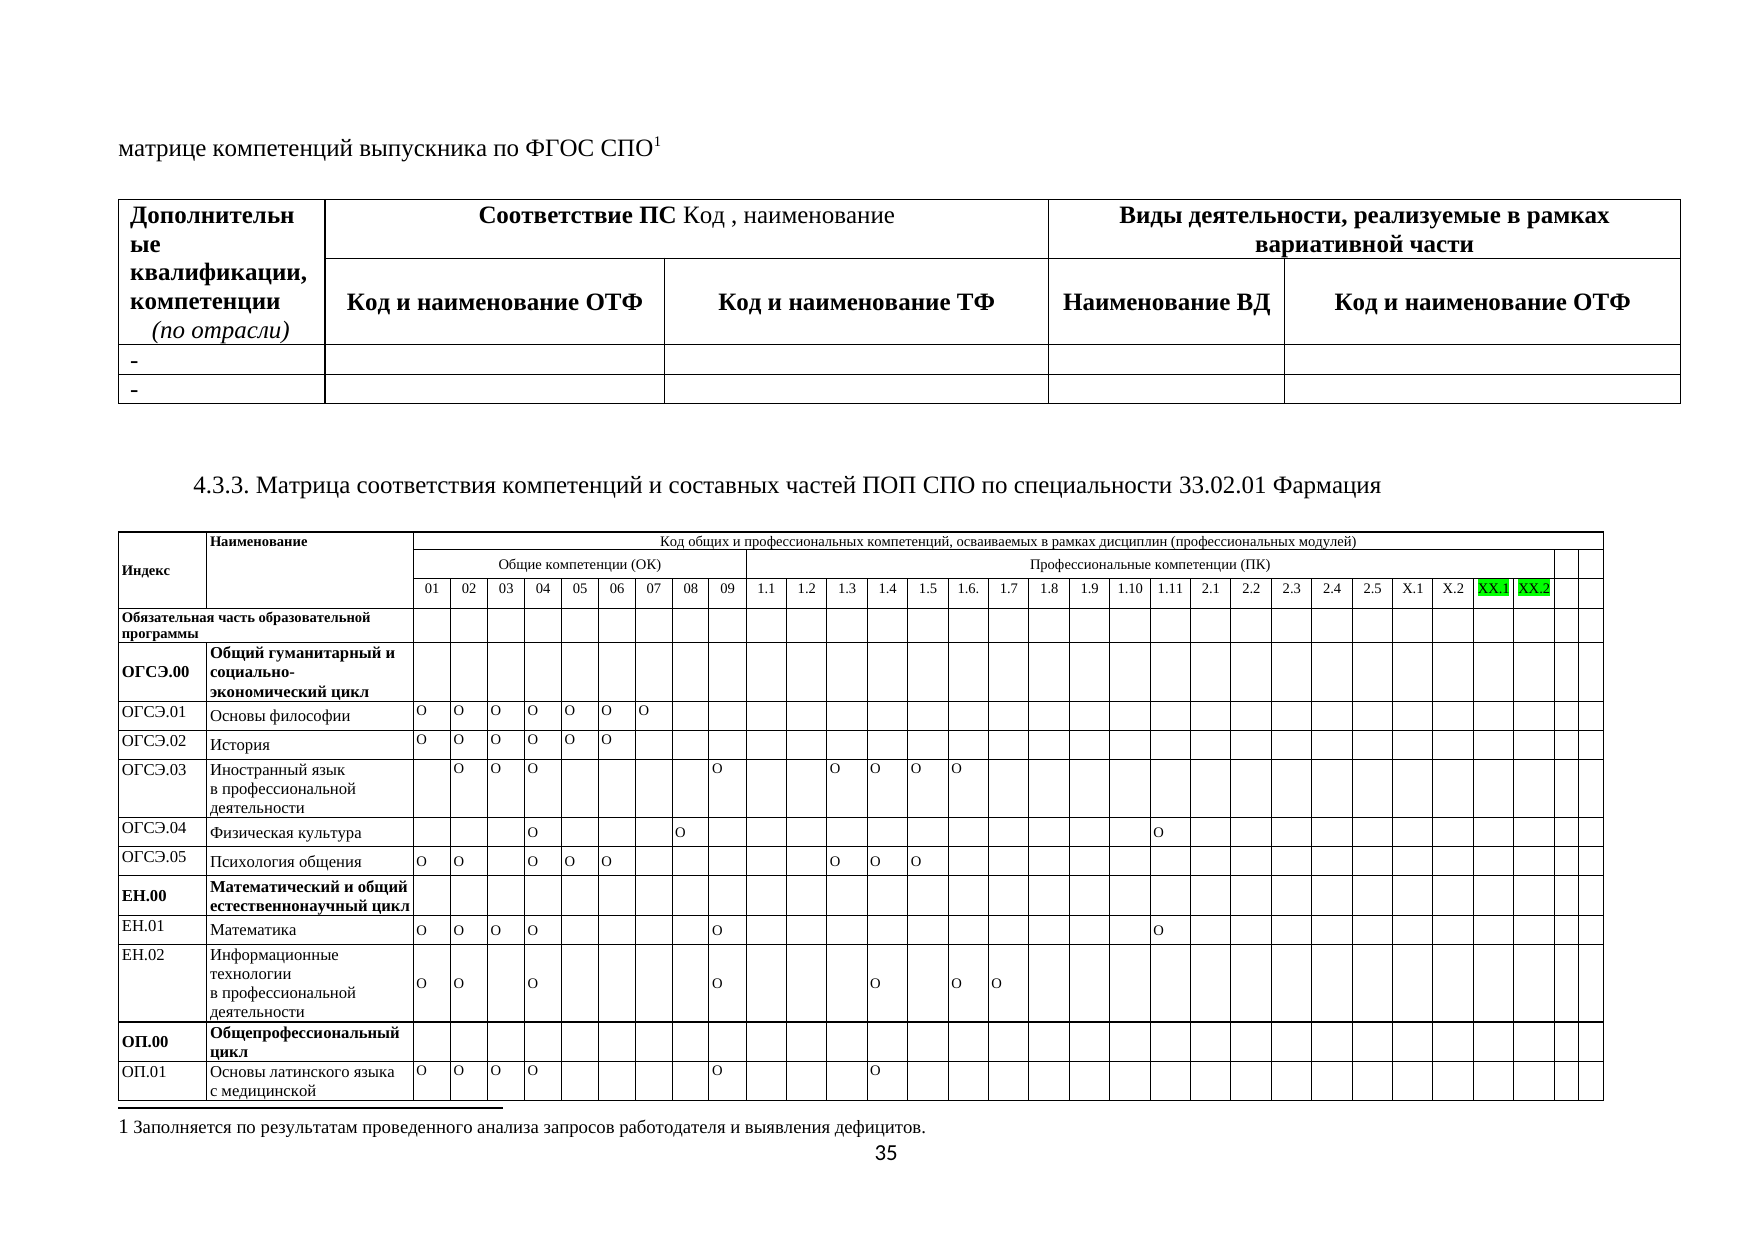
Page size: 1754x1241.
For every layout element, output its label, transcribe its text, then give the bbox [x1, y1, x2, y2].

table_cell [1110, 916, 1150, 944]
table_cell О [525, 702, 561, 729]
table_cell [709, 847, 746, 875]
table_cell Математика [207, 916, 413, 944]
table_cell [1070, 847, 1109, 875]
table_cell [1353, 643, 1392, 701]
table_cell О [414, 945, 450, 1021]
table_cell [1393, 731, 1432, 759]
table_cell [1231, 1062, 1271, 1100]
table_cell О [488, 1062, 524, 1100]
table_cell [1579, 847, 1603, 875]
table_cell ОГСЭ.02 [119, 731, 206, 759]
table_cell - [119, 375, 324, 403]
table_cell О [599, 847, 635, 875]
table_cell [989, 876, 1028, 915]
table_cell О [562, 847, 598, 875]
table_cell ОГСЭ.00 [119, 643, 206, 701]
table_cell [1353, 847, 1392, 875]
table_cell [1070, 1023, 1109, 1061]
table_cell [1231, 702, 1271, 729]
table_cell [673, 916, 708, 944]
table_cell [787, 876, 826, 915]
table_cell [1555, 1062, 1578, 1100]
table_cell [827, 609, 867, 642]
table_cell [908, 609, 948, 642]
table_cell [1070, 916, 1109, 944]
table_cell [1555, 876, 1578, 915]
table_cell [1474, 760, 1513, 817]
table_cell 1.1 [747, 579, 786, 607]
table_cell [1579, 760, 1603, 817]
table_cell [1393, 1023, 1432, 1061]
table_cell [599, 916, 635, 944]
table_cell О [868, 945, 907, 1021]
table_cell [787, 1062, 826, 1100]
table_cell [1191, 916, 1230, 944]
table_cell [1353, 609, 1392, 642]
table_cell [949, 1023, 988, 1061]
table_cell [599, 1062, 635, 1100]
table_cell [868, 876, 907, 915]
table_cell [488, 818, 524, 846]
table_cell [562, 643, 598, 701]
table_cell О [525, 731, 561, 759]
table_cell [1393, 609, 1432, 642]
table_cell [636, 916, 672, 944]
table_cell [1514, 818, 1554, 846]
table_cell [1191, 760, 1230, 817]
table_cell О [949, 945, 988, 1021]
table_cell [1514, 760, 1554, 817]
table_cell О [562, 702, 598, 729]
table_cell [1353, 1023, 1392, 1061]
table_cell [1049, 345, 1284, 373]
table_cell [908, 643, 948, 701]
table_cell [908, 818, 948, 846]
table_cell [747, 643, 786, 701]
table_cell [599, 609, 635, 642]
table_cell [709, 702, 746, 729]
table_cell ОГСЭ.05 [119, 847, 206, 875]
table_cell [1474, 731, 1513, 759]
table_header Дополнительные квалификации, компетенции (по отрасли) [119, 200, 324, 344]
table_cell [1555, 916, 1578, 944]
table_cell [868, 609, 907, 642]
table_cell О [451, 1062, 487, 1100]
table_cell [787, 643, 826, 701]
table_cell [636, 876, 672, 915]
table_cell [1272, 945, 1311, 1021]
table_cell [1070, 760, 1109, 817]
table_cell [1474, 1023, 1513, 1061]
table_cell О [827, 760, 867, 817]
table_cell [787, 731, 826, 759]
table_cell [451, 876, 487, 915]
table_cell Психология общения [207, 847, 413, 875]
table_cell [1433, 945, 1473, 1021]
table_cell О [949, 760, 988, 817]
table_cell [1579, 609, 1603, 642]
table_cell [709, 731, 746, 759]
table_cell [1151, 702, 1190, 729]
table_cell [636, 818, 672, 846]
table_cell [414, 643, 450, 701]
table_cell [1474, 847, 1513, 875]
table_cell [989, 702, 1028, 729]
table_cell [1474, 945, 1513, 1021]
table_cell 1.9 [1070, 579, 1109, 607]
table_cell [1151, 760, 1190, 817]
table_cell [787, 609, 826, 642]
table_cell [1433, 702, 1473, 729]
table_cell ОП.00 [119, 1023, 206, 1061]
table_cell [488, 1023, 524, 1061]
table_cell [1433, 847, 1473, 875]
table_cell [827, 643, 867, 701]
table_cell О [488, 916, 524, 944]
table_cell О [868, 847, 907, 875]
table_cell [827, 702, 867, 729]
table_cell [1312, 1062, 1352, 1100]
table_cell [787, 945, 826, 1021]
table_cell [1272, 1023, 1311, 1061]
table_cell [1070, 643, 1109, 701]
table_cell [636, 847, 672, 875]
table_cell [665, 375, 1048, 403]
table_cell [747, 1062, 786, 1100]
table_cell Общий гуманитарный и социально-экономический цикл [207, 643, 413, 701]
table_cell [1070, 702, 1109, 729]
table_cell [1110, 643, 1150, 701]
table_cell [1579, 818, 1603, 846]
table_cell [1312, 1023, 1352, 1061]
table_cell [1029, 945, 1069, 1021]
table_cell [1474, 643, 1513, 701]
table_cell [451, 1023, 487, 1061]
table_cell [787, 1023, 826, 1061]
table_cell [599, 1023, 635, 1061]
table_cell [989, 847, 1028, 875]
table_cell [673, 1023, 708, 1061]
table_cell 03 [488, 579, 524, 607]
table_cell [827, 945, 867, 1021]
table_cell Наименование ВД [1049, 259, 1284, 344]
table_cell [599, 876, 635, 915]
table_cell [989, 1062, 1028, 1100]
table_cell 2.3 [1272, 579, 1311, 607]
table_cell [1312, 818, 1352, 846]
table_cell Х.2 [1433, 579, 1473, 607]
table_cell [1110, 760, 1150, 817]
table_cell ОГСЭ.03 [119, 760, 206, 817]
table_cell [989, 609, 1028, 642]
table_cell [1474, 818, 1513, 846]
table_cell [1272, 760, 1311, 817]
table_cell [1029, 702, 1069, 729]
table_cell [1151, 609, 1190, 642]
table_cell [1474, 876, 1513, 915]
table_cell [525, 609, 561, 642]
table_cell [1272, 731, 1311, 759]
table_cell [1555, 847, 1578, 875]
table_cell [949, 818, 988, 846]
table_cell О [636, 702, 672, 729]
table_header Виды деятельности, реализуемые в рамках вариативной части [1049, 200, 1680, 257]
table_cell [1151, 876, 1190, 915]
table_cell 1.3 [827, 579, 867, 607]
table_cell 07 [636, 579, 672, 607]
table_cell [1191, 847, 1230, 875]
table_cell [1191, 731, 1230, 759]
table_cell О [827, 847, 867, 875]
table_cell [989, 916, 1028, 944]
table_cell [562, 760, 598, 817]
table_cell 1.11 [1151, 579, 1190, 607]
table_cell [1474, 609, 1513, 642]
table_cell [827, 731, 867, 759]
table_cell [673, 945, 708, 1021]
table_cell Физическая культура [207, 818, 413, 846]
table_cell Профессиональные компетенции (ПК) [747, 550, 1554, 578]
table_cell ЕН.01 [119, 916, 206, 944]
table_cell [414, 818, 450, 846]
table_cell [747, 945, 786, 1021]
table_cell [747, 760, 786, 817]
table_cell [1555, 1023, 1578, 1061]
table_cell [525, 876, 561, 915]
table_cell [1433, 1062, 1473, 1100]
table_cell О [525, 847, 561, 875]
table_cell [1579, 876, 1603, 915]
table_cell [1312, 609, 1352, 642]
table_cell [1191, 609, 1230, 642]
table_cell [989, 643, 1028, 701]
table_cell [1555, 731, 1578, 759]
table_cell [1029, 1062, 1069, 1100]
table_cell [908, 1023, 948, 1061]
table_cell О [525, 945, 561, 1021]
table_cell [1514, 916, 1554, 944]
table_cell [747, 876, 786, 915]
table_cell Иностранный язык в профессиональной деятельности [207, 760, 413, 817]
table_cell О [451, 847, 487, 875]
table_cell [787, 818, 826, 846]
table_cell [1070, 876, 1109, 915]
table_cell [787, 760, 826, 817]
table_cell Код и наименование ТФ [665, 259, 1048, 344]
table_cell О [525, 760, 561, 817]
table_cell [1191, 818, 1230, 846]
table_cell [1029, 818, 1069, 846]
table_cell [1555, 579, 1578, 607]
table_cell [636, 643, 672, 701]
table_cell [1579, 702, 1603, 729]
table_cell [1049, 375, 1284, 403]
table_cell [827, 1023, 867, 1061]
table_header Индекс [119, 533, 206, 607]
table_cell [1393, 818, 1432, 846]
table_cell [1555, 818, 1578, 846]
table_cell [1433, 1023, 1473, 1061]
table_cell [1353, 760, 1392, 817]
table_cell О [414, 1062, 450, 1100]
table_cell Информационные технологии в профессиональной деятельности [207, 945, 413, 1021]
table_cell [1579, 579, 1603, 607]
table_cell [908, 702, 948, 729]
table_cell [787, 916, 826, 944]
table_cell Код и наименование ОТФ [326, 259, 664, 344]
table_cell 2.5 [1353, 579, 1392, 607]
table_cell [1029, 847, 1069, 875]
table_cell [562, 1023, 598, 1061]
table_cell О [1151, 818, 1190, 846]
table_cell [908, 731, 948, 759]
table_cell О [414, 916, 450, 944]
table_cell [747, 847, 786, 875]
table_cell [207, 1062, 413, 1100]
table_cell [1312, 916, 1352, 944]
table_cell [868, 1023, 907, 1061]
table_cell [451, 818, 487, 846]
table_cell [989, 818, 1028, 846]
table_cell [1433, 876, 1473, 915]
table_cell [1393, 945, 1432, 1021]
table_cell [868, 702, 907, 729]
table_cell [1191, 1062, 1230, 1100]
table_cell О [488, 731, 524, 759]
table_cell [1110, 731, 1150, 759]
table_cell [636, 1062, 672, 1100]
table_cell [1070, 818, 1109, 846]
table_cell [1029, 609, 1069, 642]
table_cell О [451, 916, 487, 944]
table_cell [1231, 916, 1271, 944]
table_cell [1272, 609, 1311, 642]
table_cell [1555, 550, 1578, 578]
table_cell 08 [673, 579, 708, 607]
table_cell [636, 760, 672, 817]
table_cell [1029, 760, 1069, 817]
table_cell [636, 609, 672, 642]
table_cell 1.8 [1029, 579, 1069, 607]
table_cell [868, 916, 907, 944]
table_cell [1312, 760, 1352, 817]
table_cell [949, 731, 988, 759]
table_cell [1353, 818, 1392, 846]
table_cell [1393, 643, 1432, 701]
table_cell О [868, 1062, 907, 1100]
table_cell 04 [525, 579, 561, 607]
table_cell [1474, 1062, 1513, 1100]
table_cell [1393, 1062, 1432, 1100]
table_cell 09 [709, 579, 746, 607]
table_cell [1353, 916, 1392, 944]
table_cell [709, 1023, 746, 1061]
table_cell О [599, 702, 635, 729]
table_cell [1514, 643, 1554, 701]
table_cell ХХ.2 [1514, 579, 1554, 607]
table_cell [525, 1023, 561, 1061]
table_cell [1514, 847, 1554, 875]
table_cell 05 [562, 579, 598, 607]
table_cell [562, 876, 598, 915]
table_cell 01 [414, 579, 450, 607]
table_cell [827, 876, 867, 915]
table_cell [949, 643, 988, 701]
table_cell [747, 916, 786, 944]
table_cell [949, 916, 988, 944]
table_cell [1231, 609, 1271, 642]
table_cell [1029, 643, 1069, 701]
table_cell [908, 876, 948, 915]
table_cell [1231, 643, 1271, 701]
table_cell Х.1 [1393, 579, 1432, 607]
table_cell [868, 818, 907, 846]
table_cell [1110, 876, 1150, 915]
table_cell [414, 609, 450, 642]
table_cell [636, 1023, 672, 1061]
table_cell [414, 760, 450, 817]
table_cell [1029, 916, 1069, 944]
table_cell О [525, 818, 561, 846]
table_cell О [451, 702, 487, 729]
table_cell [488, 643, 524, 701]
table_cell [949, 609, 988, 642]
table_cell О [488, 702, 524, 729]
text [118, 133, 1654, 162]
table_cell [1555, 609, 1578, 642]
table_cell [989, 731, 1028, 759]
table_cell [1110, 1023, 1150, 1061]
table_cell [1353, 1062, 1392, 1100]
table_cell [1433, 609, 1473, 642]
table_cell [989, 1023, 1028, 1061]
table_cell [488, 609, 524, 642]
table_cell [1272, 916, 1311, 944]
table_cell 1.6. [949, 579, 988, 607]
table_cell [868, 731, 907, 759]
table_cell Основы философии [207, 702, 413, 729]
table_cell [1393, 876, 1432, 915]
table_cell [1272, 643, 1311, 701]
table_cell [1353, 731, 1392, 759]
table_cell [747, 818, 786, 846]
table_cell [1191, 945, 1230, 1021]
table_cell [673, 1062, 708, 1100]
table_cell [1110, 1062, 1150, 1100]
table_cell ОП.01 [119, 1062, 206, 1100]
table_cell [1474, 702, 1513, 729]
table_cell О [709, 1062, 746, 1100]
table_cell [562, 916, 598, 944]
table_cell [488, 876, 524, 915]
table_cell О [414, 702, 450, 729]
table_cell [1353, 702, 1392, 729]
table_cell О [1151, 916, 1190, 944]
table_cell [1433, 916, 1473, 944]
table_cell [1231, 1023, 1271, 1061]
table_cell [1231, 731, 1271, 759]
table_cell Общие компетенции (ОК) [414, 550, 746, 578]
table_cell [1151, 643, 1190, 701]
table_cell [747, 702, 786, 729]
table_cell ЕН.00 [119, 876, 206, 915]
table_cell [1231, 760, 1271, 817]
table_cell О [451, 760, 487, 817]
table_cell [1514, 876, 1554, 915]
table_cell Обязательная часть образовательной программы [119, 609, 413, 642]
table_cell [525, 643, 561, 701]
table_cell [673, 847, 708, 875]
table_cell [636, 945, 672, 1021]
table_cell [709, 643, 746, 701]
table_cell [1029, 1023, 1069, 1061]
table_cell [1514, 609, 1554, 642]
table_cell [1433, 731, 1473, 759]
table_cell [1312, 643, 1352, 701]
table_cell [1029, 876, 1069, 915]
table_cell О [451, 731, 487, 759]
table_cell [1433, 818, 1473, 846]
table_cell О [451, 945, 487, 1021]
table_cell [1029, 731, 1069, 759]
table_cell [827, 1062, 867, 1100]
table_cell [1151, 847, 1190, 875]
table_cell [562, 1062, 598, 1100]
table_cell [673, 609, 708, 642]
table_cell [673, 760, 708, 817]
table_cell [1151, 1062, 1190, 1100]
table_cell О [709, 916, 746, 944]
table_cell [1312, 702, 1352, 729]
table_cell [1312, 731, 1352, 759]
table_cell [1353, 945, 1392, 1021]
table_cell ОГСЭ.04 [119, 818, 206, 846]
table_cell [1070, 731, 1109, 759]
table_cell [451, 643, 487, 701]
table_cell [1110, 609, 1150, 642]
table_cell О [908, 847, 948, 875]
table_cell [599, 818, 635, 846]
table_cell [1393, 760, 1432, 817]
table_cell [1070, 945, 1109, 1021]
table_header Соответствие ПС Код , наименование [326, 200, 1048, 257]
table_cell [747, 1023, 786, 1061]
table_cell [673, 702, 708, 729]
table_cell [1191, 702, 1230, 729]
table_cell 1.7 [989, 579, 1028, 607]
table_cell [1231, 847, 1271, 875]
table_cell 2.2 [1231, 579, 1271, 607]
table_cell История [207, 731, 413, 759]
table_cell [1312, 876, 1352, 915]
table_cell [326, 375, 664, 403]
table_cell [1231, 818, 1271, 846]
table_cell [1070, 609, 1109, 642]
table_cell [908, 1062, 948, 1100]
table_cell [1151, 1023, 1190, 1061]
table_cell [1579, 731, 1603, 759]
table_cell [1231, 945, 1271, 1021]
table_cell [326, 345, 664, 373]
table_cell [1514, 945, 1554, 1021]
table_cell [1555, 643, 1578, 701]
table_cell [562, 609, 598, 642]
table_cell [1579, 916, 1603, 944]
table_cell [1579, 1023, 1603, 1061]
table_cell [1151, 945, 1190, 1021]
table_cell [1272, 818, 1311, 846]
table_cell Код и наименование ОТФ [1285, 259, 1680, 344]
table_cell 1.10 [1110, 579, 1150, 607]
table_cell [1272, 1062, 1311, 1100]
table_cell [665, 345, 1048, 373]
table_cell О [709, 945, 746, 1021]
table_cell [1272, 702, 1311, 729]
table_cell [1353, 876, 1392, 915]
table_cell [747, 609, 786, 642]
table_cell [451, 609, 487, 642]
table_cell [908, 945, 948, 1021]
table_cell [1555, 702, 1578, 729]
table_cell 02 [451, 579, 487, 607]
table_cell [1474, 916, 1513, 944]
table_cell [787, 847, 826, 875]
table_cell [599, 760, 635, 817]
table_header Код общих и профессиональных компетенций, осваиваемых в рамках дисциплин (профессиональных модулей) [414, 533, 1603, 549]
table_cell 2.4 [1312, 579, 1352, 607]
text 4.3.3. Матрица соответствия компетенций и составных частей ПОП СПО по специальности 33.02.01 Фармация [193, 470, 1654, 499]
table_cell [1514, 1023, 1554, 1061]
table_cell [908, 916, 948, 944]
table_cell [562, 818, 598, 846]
table_cell [1191, 876, 1230, 915]
table_cell [1110, 818, 1150, 846]
table_cell [709, 818, 746, 846]
table_cell 1.2 [787, 579, 826, 607]
table_cell [949, 847, 988, 875]
table_cell О [525, 916, 561, 944]
table_cell О [673, 818, 708, 846]
table_cell [1110, 847, 1150, 875]
table_cell [1191, 1023, 1230, 1061]
table_cell ЕН.02 [119, 945, 206, 1021]
table_cell О [414, 731, 450, 759]
table_cell [414, 1023, 450, 1061]
table_cell О [488, 760, 524, 817]
table_cell О [908, 760, 948, 817]
table_cell [599, 945, 635, 1021]
table_cell 06 [599, 579, 635, 607]
table_cell [1231, 876, 1271, 915]
table_cell [673, 643, 708, 701]
table_cell [827, 916, 867, 944]
table_cell [1555, 760, 1578, 817]
table_cell [709, 876, 746, 915]
table_cell О [989, 945, 1028, 1021]
table_cell [949, 876, 988, 915]
table_cell 2.1 [1191, 579, 1230, 607]
table_cell [1070, 1062, 1109, 1100]
table_cell [1151, 731, 1190, 759]
table_cell [1285, 345, 1680, 373]
table_cell [673, 876, 708, 915]
table_cell [599, 643, 635, 701]
table_cell [562, 945, 598, 1021]
table_cell [1393, 916, 1432, 944]
table_cell [414, 876, 450, 915]
table_cell [1110, 945, 1150, 1021]
table_cell [488, 945, 524, 1021]
table_cell [673, 731, 708, 759]
table_cell [1285, 375, 1680, 403]
table_cell [1433, 760, 1473, 817]
table_cell [488, 847, 524, 875]
table_cell [709, 609, 746, 642]
table_cell - [119, 345, 324, 373]
table_cell О [709, 760, 746, 817]
table_cell [1514, 1062, 1554, 1100]
table_cell [949, 702, 988, 729]
table_cell [747, 731, 786, 759]
table_cell О [562, 731, 598, 759]
table_cell [868, 643, 907, 701]
table_cell О [868, 760, 907, 817]
table_cell [1514, 702, 1554, 729]
table_cell [1272, 847, 1311, 875]
table_cell [1393, 702, 1432, 729]
table_cell [1514, 731, 1554, 759]
table_cell [1433, 643, 1473, 701]
table_cell [1579, 550, 1603, 578]
table_header Наименование [207, 533, 413, 607]
table_cell [1110, 702, 1150, 729]
table_cell 1.5 [908, 579, 948, 607]
table_cell Математический и общий естественнонаучный цикл [207, 876, 413, 915]
table_cell [1312, 945, 1352, 1021]
table_cell [1579, 643, 1603, 701]
table_cell [949, 1062, 988, 1100]
table_cell [787, 702, 826, 729]
table_cell О [414, 847, 450, 875]
table_cell [827, 818, 867, 846]
table_cell О [599, 731, 635, 759]
table_cell ОГСЭ.01 [119, 702, 206, 729]
table_cell [1555, 945, 1578, 1021]
table_cell 1.4 [868, 579, 907, 607]
table_cell [989, 760, 1028, 817]
table_cell [1312, 847, 1352, 875]
table_cell Общепрофессиональный цикл [207, 1023, 413, 1061]
table_cell О [525, 1062, 561, 1100]
table_cell [1393, 847, 1432, 875]
table_cell [1272, 876, 1311, 915]
table_cell [636, 731, 672, 759]
table_cell ХХ.1 [1474, 579, 1513, 607]
table_cell [1579, 945, 1603, 1021]
table_cell [1579, 1062, 1603, 1100]
table_cell [1191, 643, 1230, 701]
